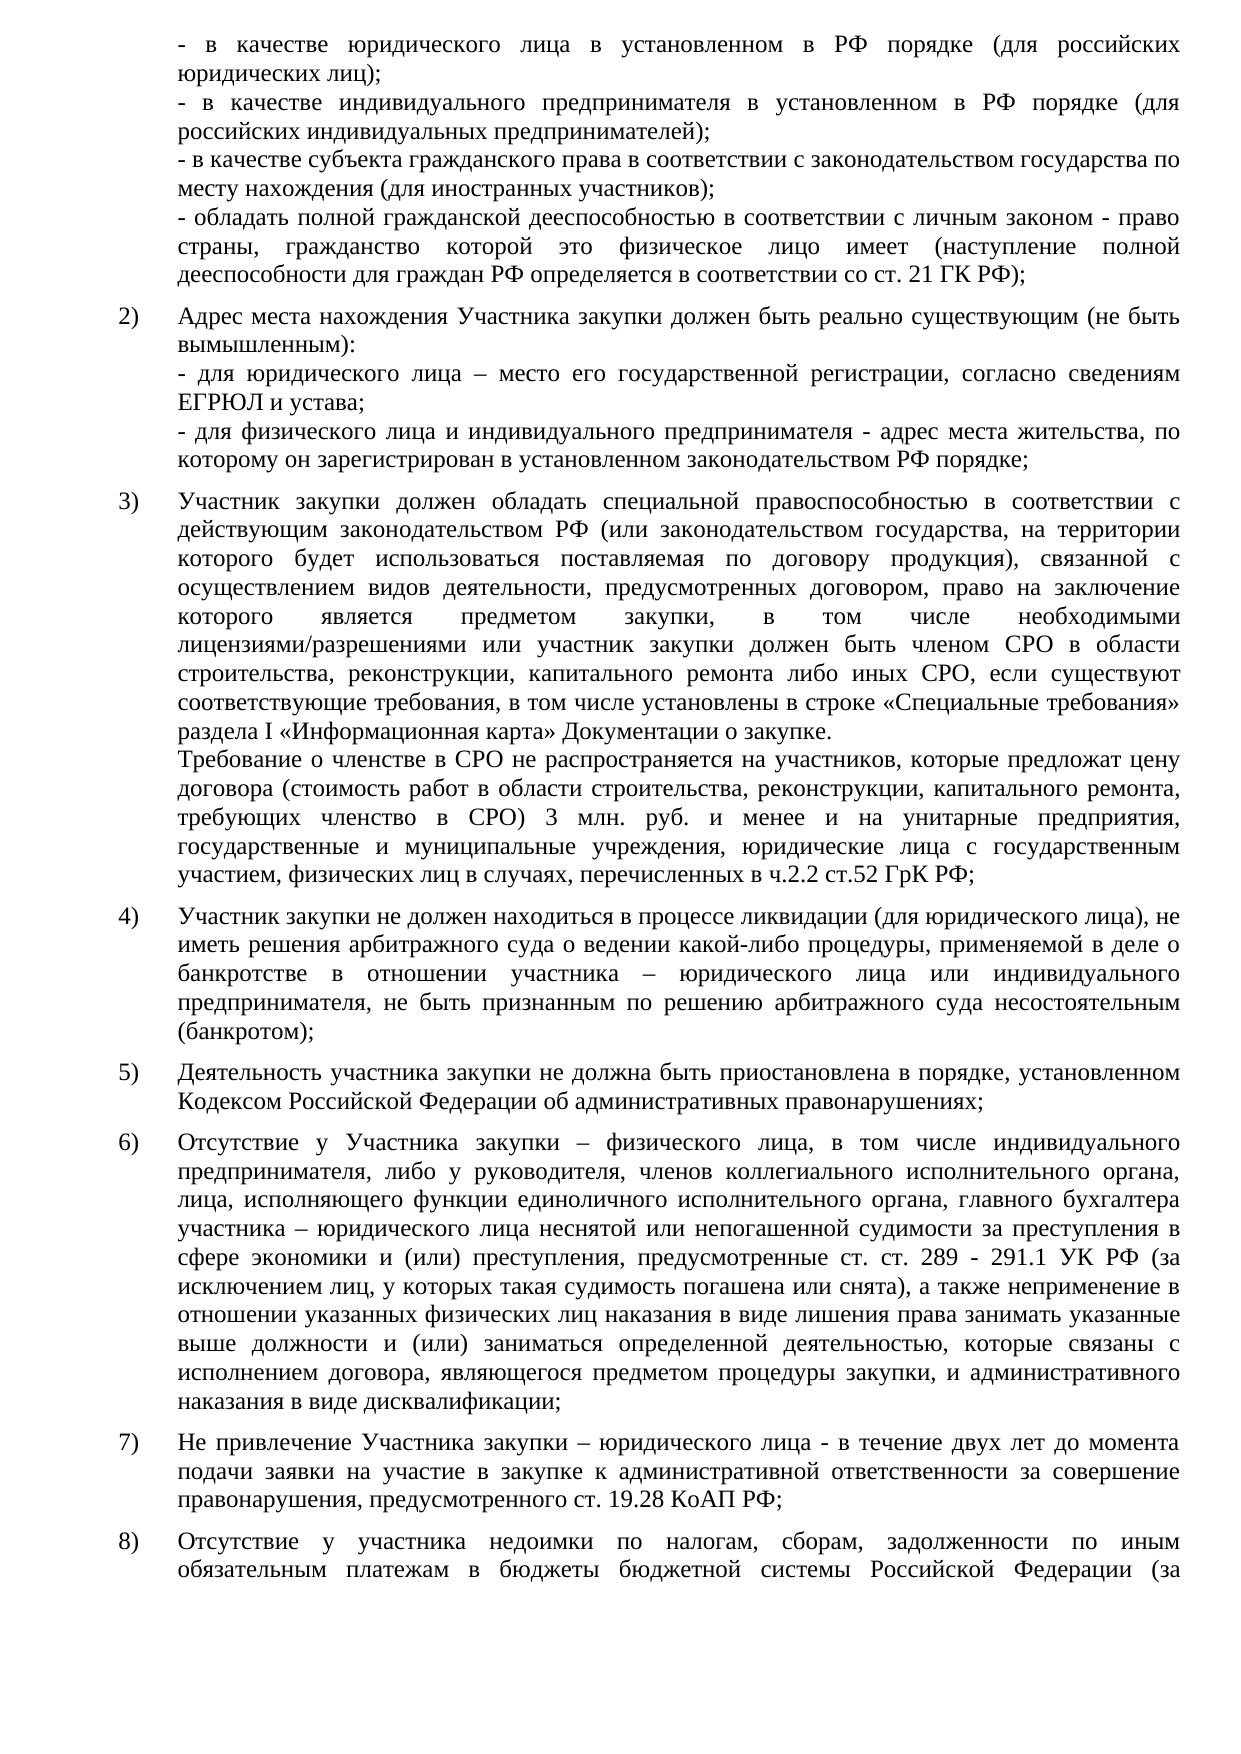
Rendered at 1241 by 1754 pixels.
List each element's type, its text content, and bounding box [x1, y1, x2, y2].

list - в качестве юридического лица в установленном в РФ порядке (для российских юридических лиц); [177, 29, 1181, 87]
list - для физического лица и индивидуального предпринимателя - адрес места жительства, по которому он зарегистрирован в установленном законодательством РФ порядке; [177, 416, 1181, 473]
text Адрес места нахождения Участника закупки должен быть реально существующим (не быть вымышленным): [118, 301, 1181, 358]
list - обладать полной гражданской дееспособностью в соответствии с личным законом - право страны, гражданство которой это физическое лицо имеет (наступление полной дееспособности для граждан РФ определяется в соответствии со ст. 21 ГК РФ); [177, 202, 1181, 288]
text Не привлечение Участника закупки – юридического лица - в течение двух лет до момента подачи заявки на участие в закупке к административной ответственности за совершение правонарушения, предусмотренного ст. 19.28 КоАП РФ; [118, 1427, 1181, 1513]
list Требование о членстве в СРО не распространяется на участников, которые предложат цену договора (стоимость работ в области строительства, реконструкции, капитального ремонта, требующих членство в СРО) 3 млн. руб. и менее и на унитарные предприятия, государственные и муниципальные учреждения, юридические лица с государственным участием, физических лиц в случаях, перечисленных в ч.2.2 ст.52 ГрК РФ; [177, 744, 1181, 888]
text Участник закупки должен обладать специальной правоспособностью в соответствии с действующим законодательством РФ (или законодательством государства, на территории которого будет использоваться поставляемая по договору продукция), связанной с осуществлением видов деятельности, предусмотренных договором, право на заключение которого является предметом закупки, в том числе необходимыми лицензиями/разрешениями или участник закупки должен быть членом СРО в области строительства, реконструкции, капитального ремонта либо иных СРО, если существуют соответствующие требования, в том числе установлены в строке «Специальные требования» раздела I «Информационная карта» Документации о закупке. [118, 486, 1181, 744]
list - в качестве субъекта гражданского права в соответствии с законодательством государства по месту нахождения (для иностранных участников); [177, 144, 1181, 202]
text Деятельность участника закупки не должна быть приостановлена в порядке, установленном Кодексом Российской Федерации об административных правонарушениях; [118, 1057, 1181, 1114]
list - в качестве индивидуального предпринимателя в установленном в РФ порядке (для российских индивидуальных предпринимателей); [177, 87, 1181, 144]
list - для юридического лица – место его государственной регистрации, согласно сведениям ЕГРЮЛ и устава; [177, 358, 1181, 416]
text Участник закупки не должен находиться в процессе ликвидации (для юридического лица), не иметь решения арбитражного суда о ведении какой-либо процедуры, применяемой в деле о банкротстве в отношении участника – юридического лица или индивидуального предпринимателя, не быть признанным по решению арбитражного суда несостоятельным (банкротом); [118, 901, 1181, 1044]
text Отсутствие у Участника закупки – физического лица, в том числе индивидуального предпринимателя, либо у руководителя, членов коллегиального исполнительного органа, лица, исполняющего функции единоличного исполнительного органа, главного бухгалтера участника – юридического лица неснятой или непогашенной судимости за преступления в сфере экономики и (или) преступления, предусмотренные ст. ст. 289 - 291.1 УК РФ (за исключением лиц, у которых такая судимость погашена или снята), а также неприменение в отношении указанных физических лиц наказания в виде лишения права занимать указанные выше должности и (или) заниматься определенной деятельностью, которые связаны с исполнением договора, являющегося предметом процедуры закупки, и административного наказания в виде дисквалификации; [118, 1127, 1181, 1414]
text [118, 1526, 1181, 1583]
